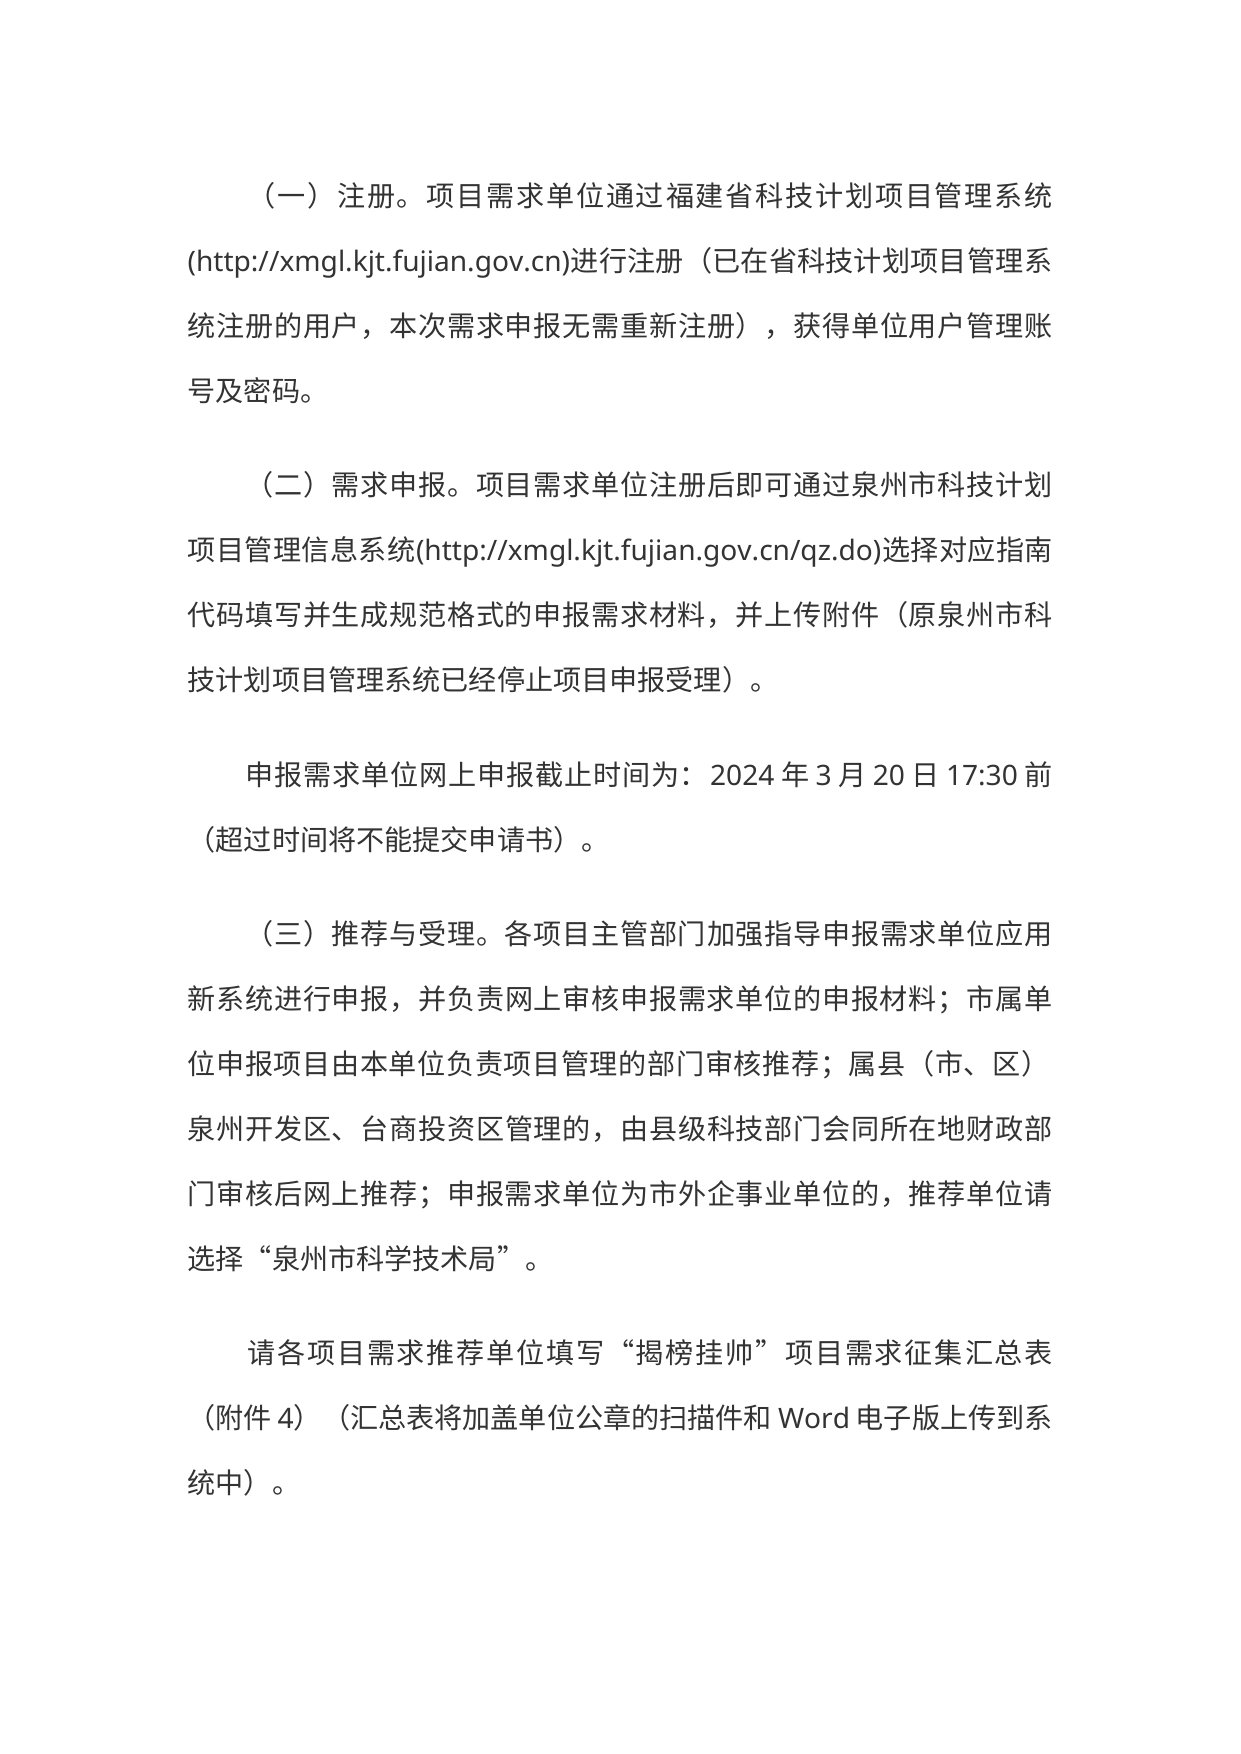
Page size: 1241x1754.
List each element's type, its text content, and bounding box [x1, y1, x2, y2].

text （一）注册。项目需求单位通过福建省科技计划项目管理系统(http://xmgl.kjt.fujian.gov.cn)进行注册（已在省科技计划项目管理系统注册的用户，本次需求申报无需重新注册），获得单位用户管理账号及密码。 [187, 162, 1053, 422]
text 请各项目需求推荐单位填写“揭榜挂帅”项目需求征集汇总表（附件4）（汇总表将加盖单位公章的扫描件和Word电子版上传到系统中）。 [187, 1319, 1053, 1514]
text （二）需求申报。项目需求单位注册后即可通过泉州市科技计划项目管理信息系统(http://xmgl.kjt.fujian.gov.cn/qz.do)选择对应指南代码填写并生成规范格式的申报需求材料，并上传附件（原泉州市科技计划项目管理系统已经停止项目申报受理）。 [187, 451, 1053, 711]
text （三）推荐与受理。各项目主管部门加强指导申报需求单位应用新系统进行申报，并负责网上审核申报需求单位的申报材料；市属单位申报项目由本单位负责项目管理的部门审核推荐；属县（市、区）、泉州开发区、台商投资区管理的，由县级科技部门会同所在地财政部门审核后网上推荐；申报需求单位为市外企事业单位的，推荐单位请选择“泉州市科学技术局”。 [187, 899, 1053, 1289]
text 申报需求单位网上申报截止时间为：2024年3月20日17:30前（超过时间将不能提交申请书）。 [187, 740, 1053, 870]
